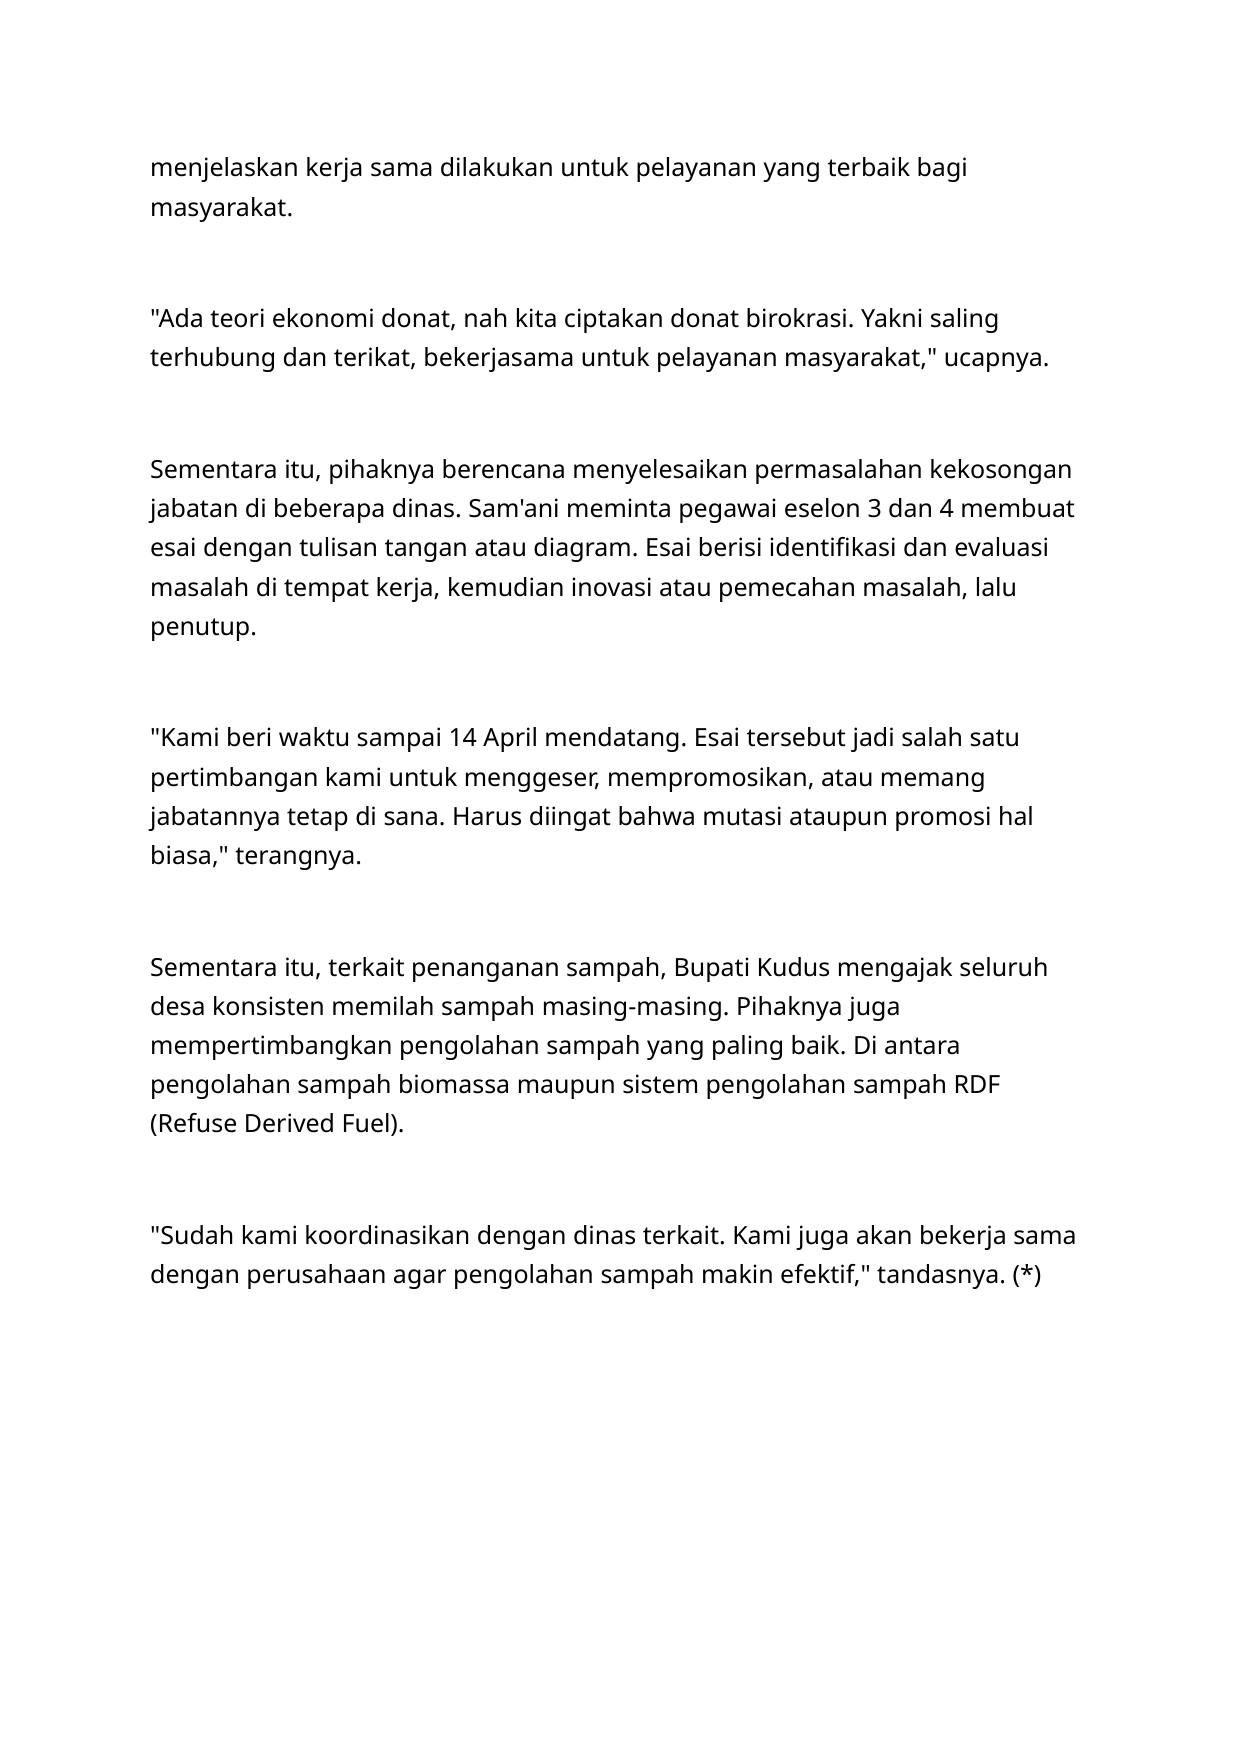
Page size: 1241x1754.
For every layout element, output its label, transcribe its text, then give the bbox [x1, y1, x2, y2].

text Sementara itu, terkait penanganan sampah, Bupati Kudus mengajak seluruh desa konsisten memilah sampah masing-masing. Pihaknya juga mempertimbangkan pengolahan sampah yang paling baik. Di antara pengolahan sampah biomassa maupun sistem pengolahan sampah RDF (Refuse Derived Fuel). [150, 949, 1090, 1140]
text "Kami beri waktu sampai 14 April mendatang. Esai tersebut jadi salah satu pertimbangan kami untuk menggeser, mempromosikan, atau memang jabatannya tetap di sana. Harus diingat bahwa mutasi ataupun promosi hal biasa," terangnya. [150, 720, 1090, 872]
text "Ada teori ekonomi donat, nah kita ciptakan donat birokrasi. Yakni saling terhubung dan terikat, bekerjasama untuk pelayanan masyarakat," ucapnya. [150, 301, 1090, 374]
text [150, 150, 1090, 223]
text Sementara itu, pihaknya berencana menyelesaikan permasalahan kekosongan jabatan di beberapa dinas. Sam'ani meminta pegawai eselon 3 dan 4 membuat esai dengan tulisan tangan atau diagram. Esai berisi identifikasi dan evaluasi masalah di tempat kerja, kemudian inovasi atau pemecahan masalah, lalu penutup. [150, 452, 1090, 642]
text "Sudah kami koordinasikan dengan dinas terkait. Kami juga akan bekerja sama dengan perusahaan agar pengolahan sampah makin efektif," tandasnya. (*) [150, 1217, 1090, 1291]
